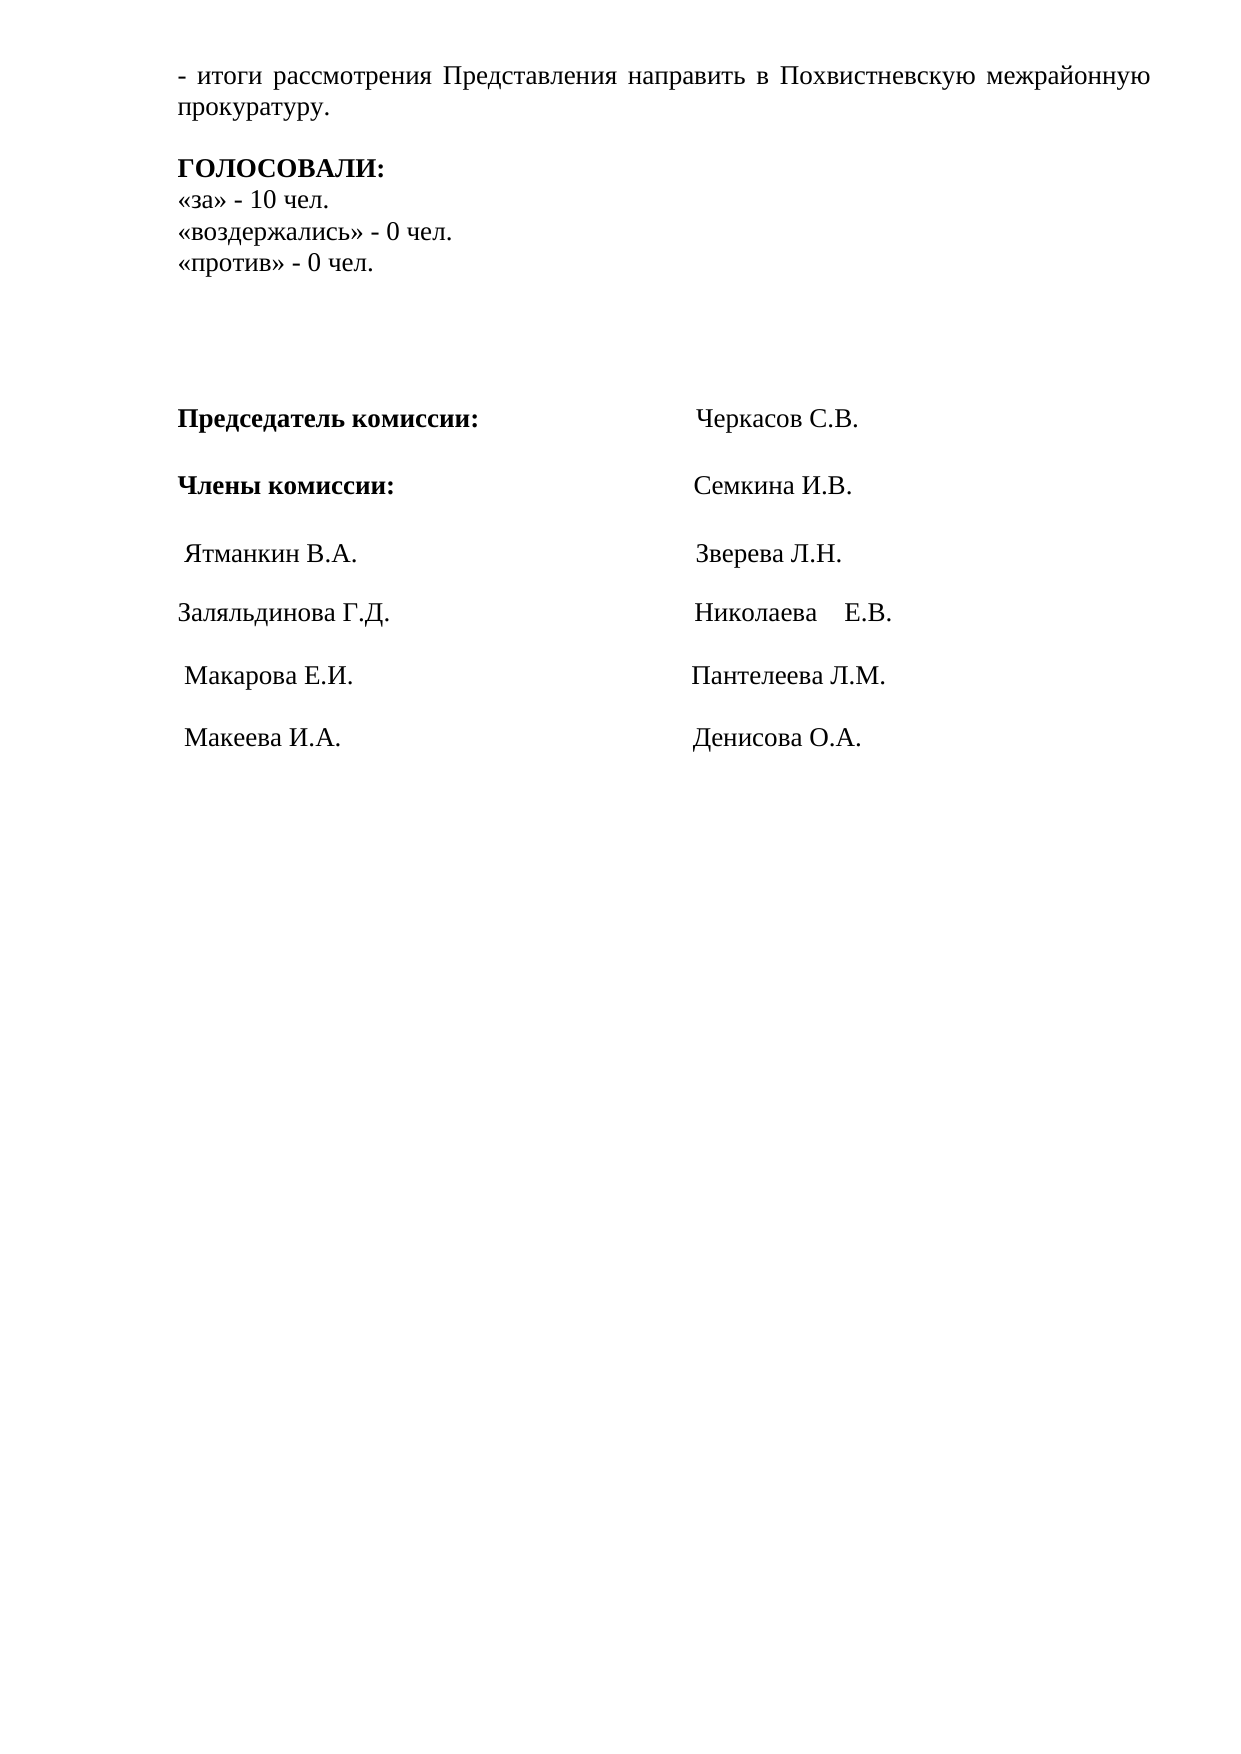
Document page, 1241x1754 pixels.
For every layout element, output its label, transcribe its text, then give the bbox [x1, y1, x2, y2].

text Макарова Е.И. Пантелеева Л.М. [177, 659, 1152, 690]
text - итоги рассмотрения Представления направить в Похвистневскую межрайонную прокуратуру. [177, 59, 1152, 121]
text Макеева И.А. Денисова О.А. [177, 721, 1152, 752]
text «за» - 10 чел. [177, 184, 1152, 215]
text ГОЛОСОВАЛИ: [177, 152, 1152, 184]
text Председатель комиссии: Черкасов С.В. [177, 402, 1152, 433]
text «против» - 0 чел. [177, 246, 1152, 277]
text Ятманкин В.А. Зверева Л.Н. [177, 537, 1152, 568]
text «воздержались» - 0 чел. [177, 215, 1152, 246]
text Заляльдинова Г.Д. Николаева Е.В. [177, 597, 1152, 628]
text Члены комиссии: Семкина И.В. [177, 469, 1152, 500]
